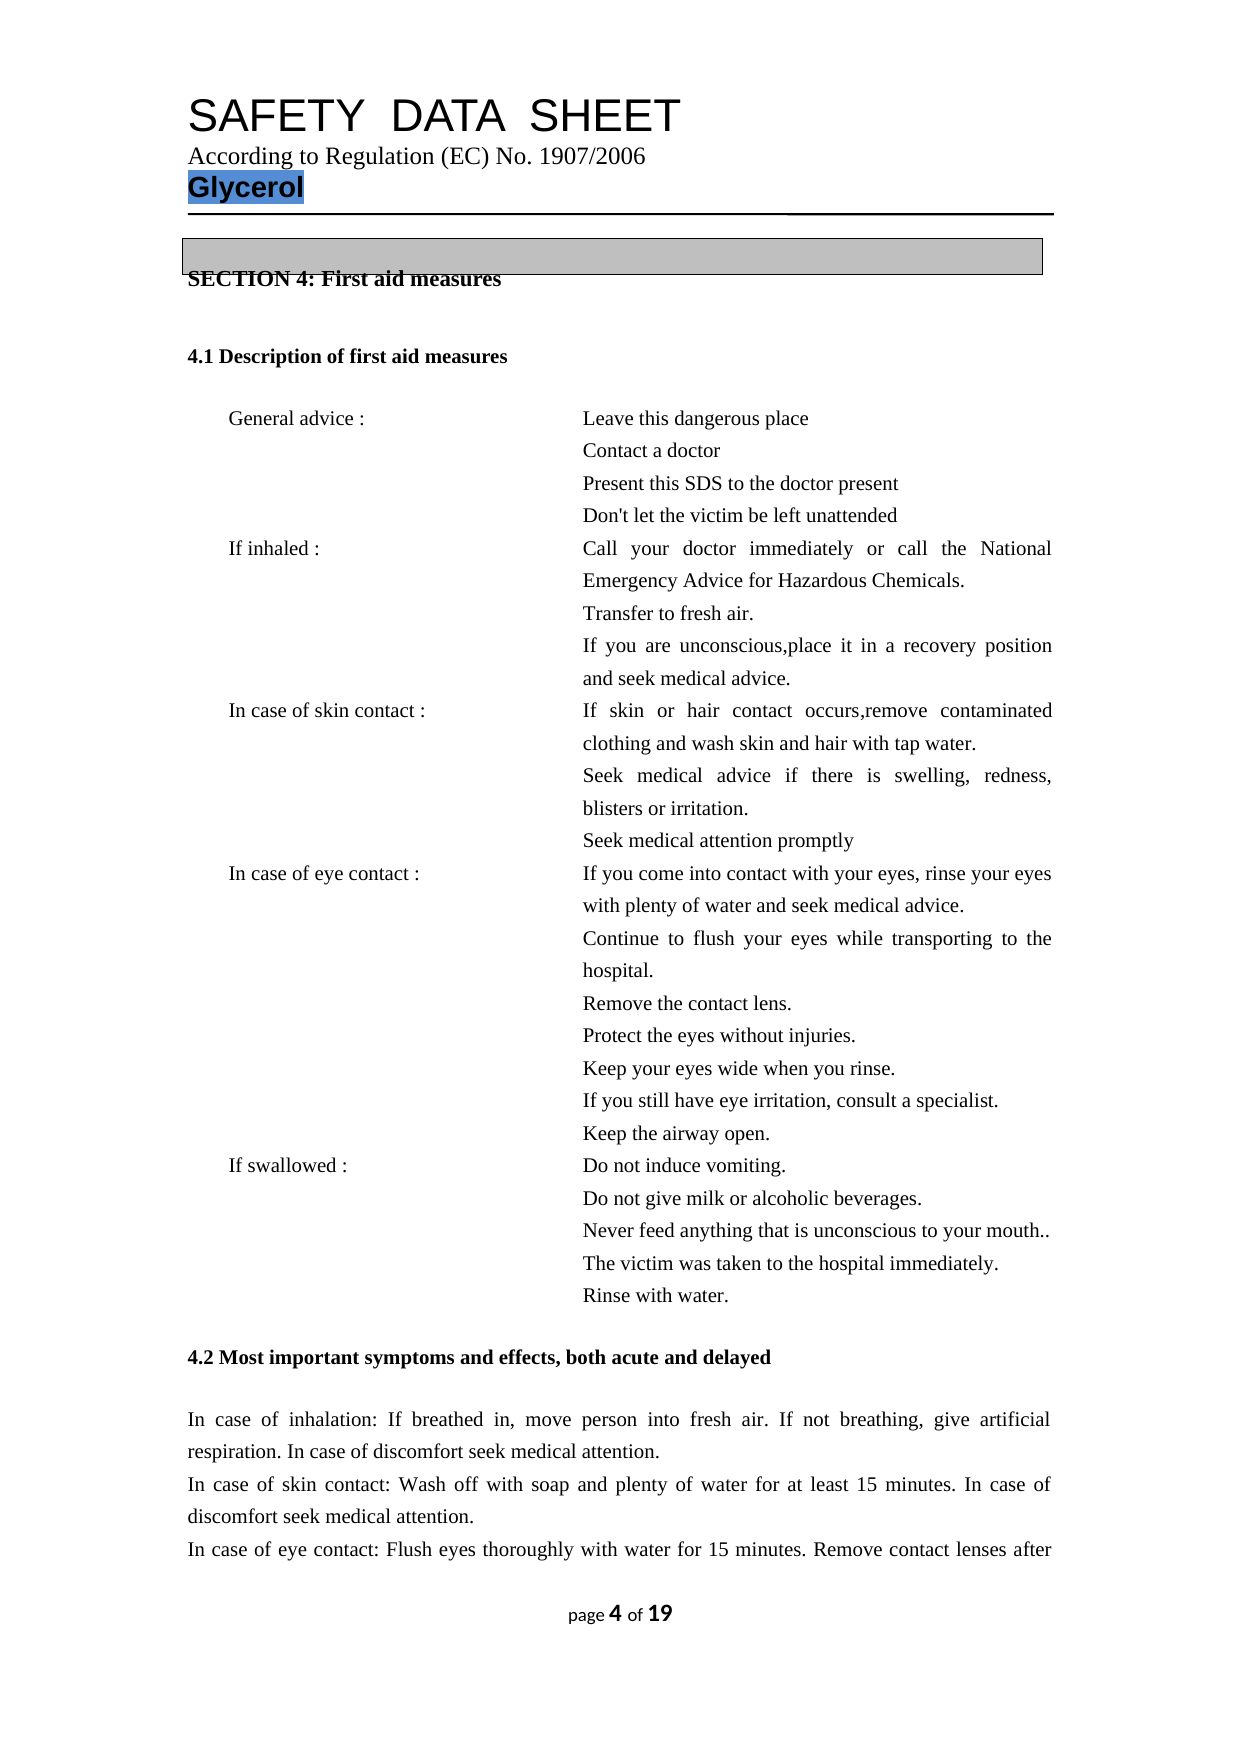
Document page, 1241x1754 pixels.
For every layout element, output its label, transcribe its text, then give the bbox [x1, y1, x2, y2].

table_header General advice : [217, 402, 571, 532]
table_cell If swallowed : [217, 1149, 571, 1312]
table_cell In case of skin contact : [217, 694, 571, 857]
text In case of skin contact: Wash off with soap and plenty of water for at least 15 minutes. In case of discomfort seek medical attention. [187, 1467, 1053, 1532]
table_cell If inhaled : [217, 532, 571, 694]
table_cell In case of eye contact : [217, 857, 571, 1149]
text 4.1 Description of first aid measures [187, 340, 1053, 372]
table_cell If you come into contact with your eyes, rinse your eyes with plenty of water and seek medical advice. Continue to flush your eyes while transporting to the hospital. Remove the contact lens. Protect the eyes without injuries. Keep your eyes wide when you rinse. If you still have eye irritation, consult a specialist. Keep the airway open. [571, 857, 1064, 1149]
table_header Leave this dangerous place Contact a doctor Present this SDS to the doctor present Don't let the victim be left unattended [571, 402, 1064, 532]
table_cell If skin or hair contact occurs,remove contaminated clothing and wash skin and hair with tap water. Seek medical advice if there is swelling, redness, blisters or irritation. Seek medical attention promptly [571, 694, 1064, 857]
text SECTION 4: First aid measures [187, 262, 1053, 294]
table_cell Do not induce vomiting. Do not give milk or alcoholic beverages. Never feed anything that is unconscious to your mouth.. The victim was taken to the hospital immediately. Rinse with water. [571, 1149, 1064, 1312]
text 4.2 Most important symptoms and effects, both acute and delayed [187, 1341, 1053, 1373]
text In case of inhalation: If breathed in, move person into fresh air. If not breathing, give artificial respiration. In case of discomfort seek medical attention. [187, 1402, 1053, 1467]
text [187, 1532, 1053, 1565]
table_cell Call your doctor immediately or call the National Emergency Advice for Hazardous Chemicals. Transfer to fresh air. If you are unconscious,place it in a recovery position and seek medical advice. [571, 532, 1064, 694]
